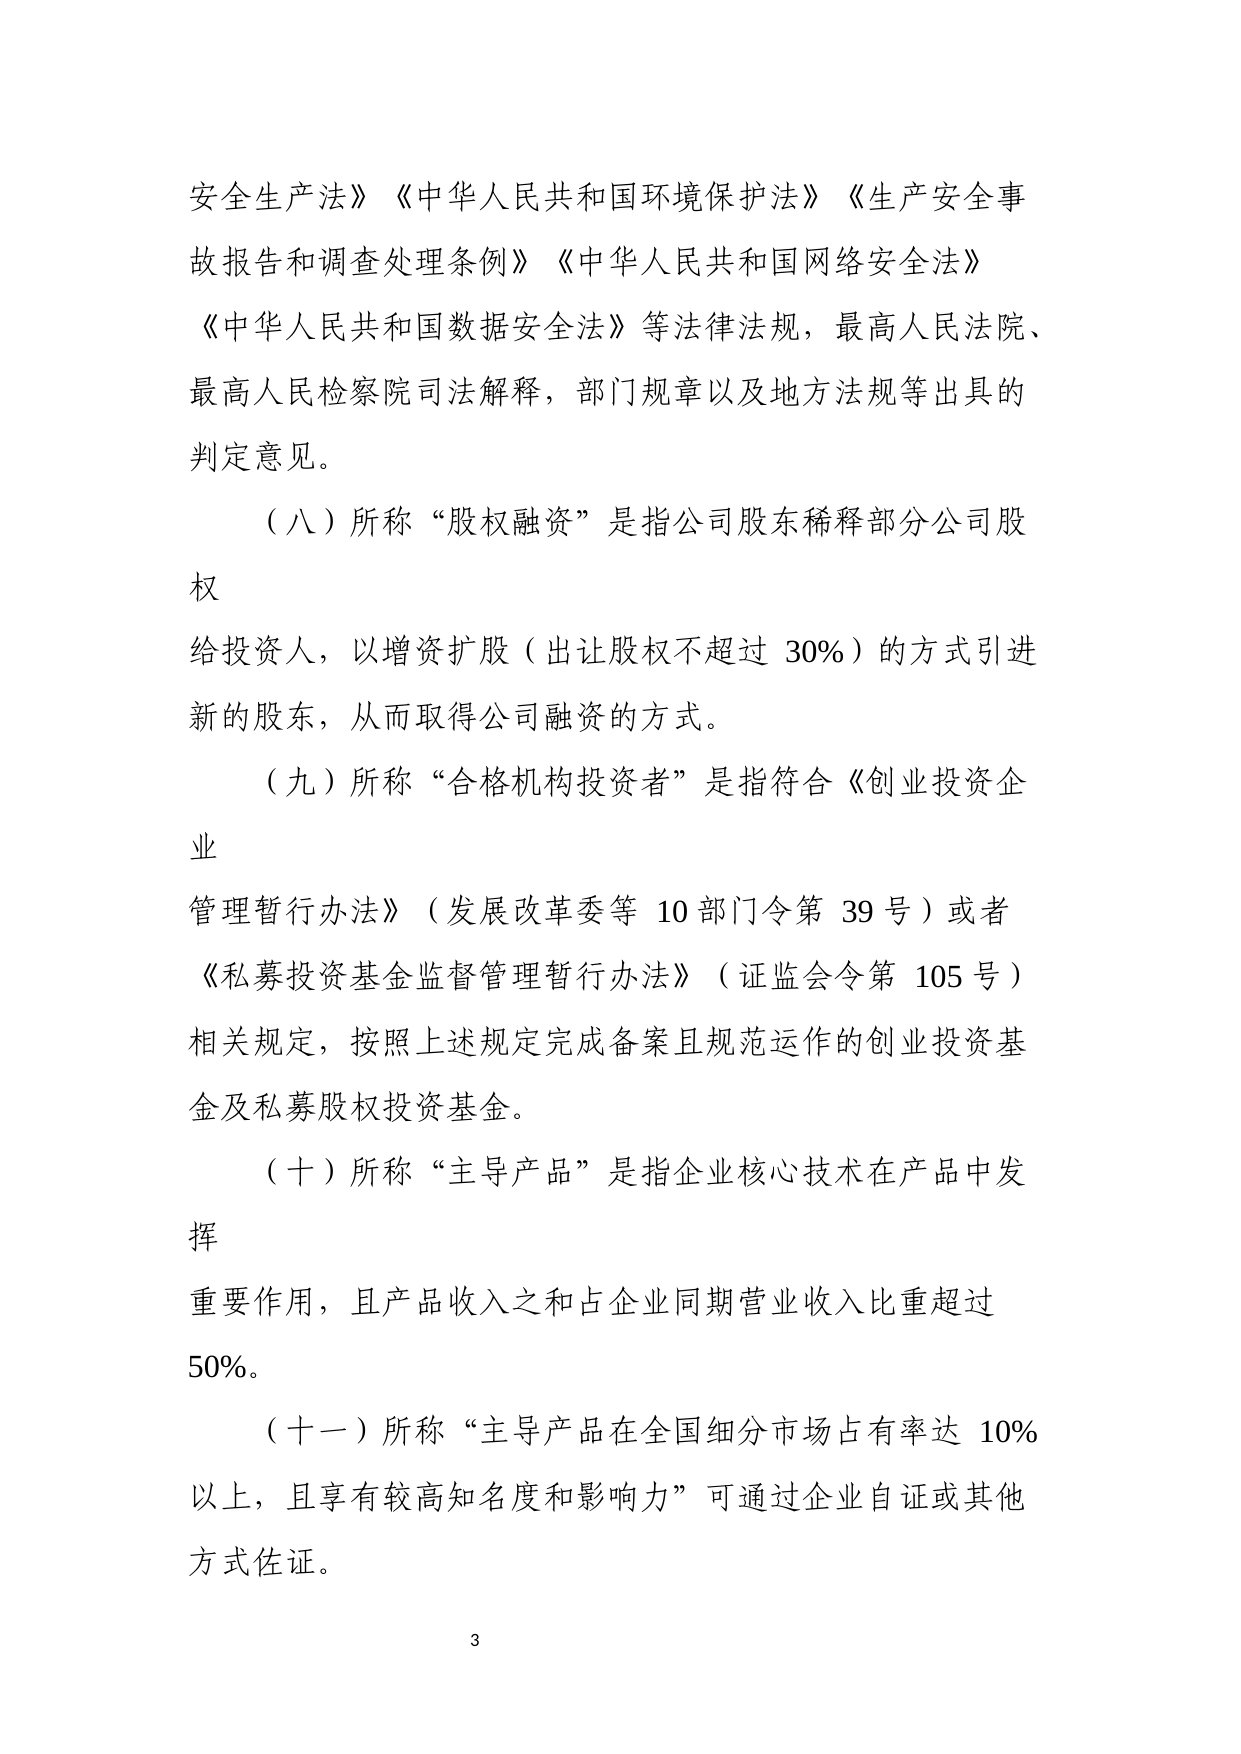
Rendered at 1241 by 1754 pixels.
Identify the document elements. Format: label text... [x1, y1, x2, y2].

text 给投资人，以增资扩股（出让股权不超过 30%）的方式引进新的股东，从而取得公司融资的方式。 [187, 617, 1053, 747]
text 安全生产法》《中华人民共和国环境保护法》《生产安全事故报告和调查处理条例》《中华人民共和国网络安全法》《中华人民共和国数据安全法》等法律法规，最高人民法院、最高人民检察院司法解释，部门规章以及地方法规等出具的判定意见。 [187, 162, 1053, 487]
text （十）所称“主导产品”是指企业核心技术在产品中发挥 [187, 1137, 1053, 1267]
text （九）所称“合格机构投资者”是指符合《创业投资企业 [187, 747, 1053, 877]
text （十一）所称“主导产品在全国细分市场占有率达 10%以上，且享有较高知名度和影响力”可通过企业自证或其他方式佐证。 [187, 1397, 1053, 1592]
text 重要作用，且产品收入之和占企业同期营业收入比重超过 50%。 [187, 1267, 1053, 1397]
text 管理暂行办法》（发展改革委等 10 部门令第 39 号）或者《私募投资基金监督管理暂行办法》（证监会令第 105 号）相关规定，按照上述规定完成备案且规范运作的创业投资基金及私募股权投资基金。 [187, 877, 1053, 1137]
text （八）所称“股权融资”是指公司股东稀释部分公司股权 [187, 487, 1053, 617]
